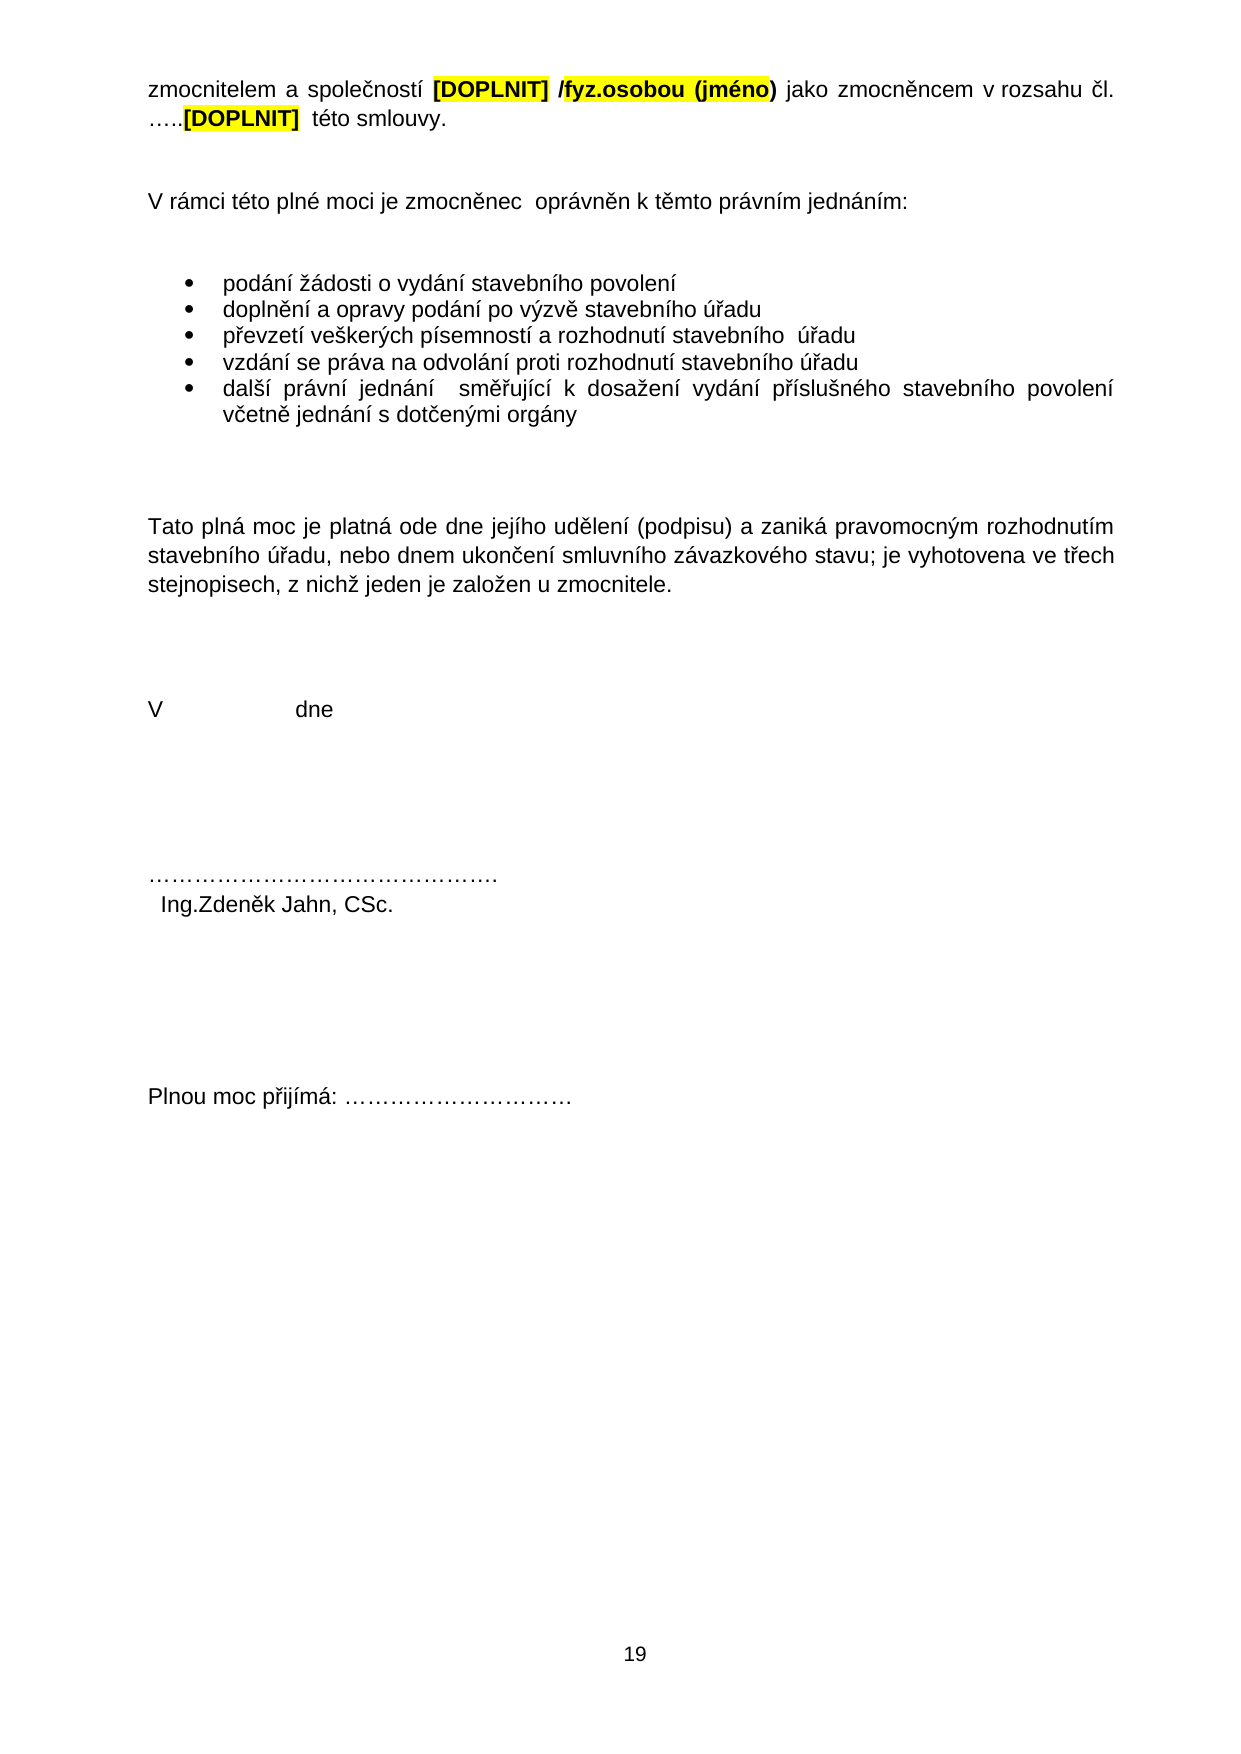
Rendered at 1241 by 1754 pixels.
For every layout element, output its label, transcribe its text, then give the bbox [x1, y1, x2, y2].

list doplnění a opravy podání po výzvě stavebního úřadu [185, 296, 1115, 322]
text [148, 74, 1115, 132]
list převzetí veškerých písemností a rozhodnutí stavebního úřadu [185, 322, 1115, 349]
list další právní jednání směřující k dosažení vydání příslušného stavebního povolení včetně jednání s dotčenými orgány [185, 375, 1115, 428]
list vzdání se práva na odvolání proti rozhodnutí stavebního úřadu [185, 349, 1115, 375]
text ………………………………………. Ing.Zdeněk Jahn, CSc. [148, 861, 1122, 918]
text V rámci této plné moci je zmocněnec oprávněn k těmto právním jednáním: [148, 186, 1115, 216]
text Plnou moc přijímá: ………………………… [148, 1083, 1122, 1109]
list podání žádosti o vydání stavebního povolení [185, 270, 1115, 296]
text Tato plná moc je platná ode dne jejího udělení (podpisu) a zaniká pravomocným rozhodnutím stavebního úřadu, nebo dnem ukončení smluvního závazkového stavu; je vyhotovena ve třech stejnopisech, z nichž jeden je založen u zmocnitele. [148, 511, 1115, 599]
text V dne [148, 694, 1115, 724]
